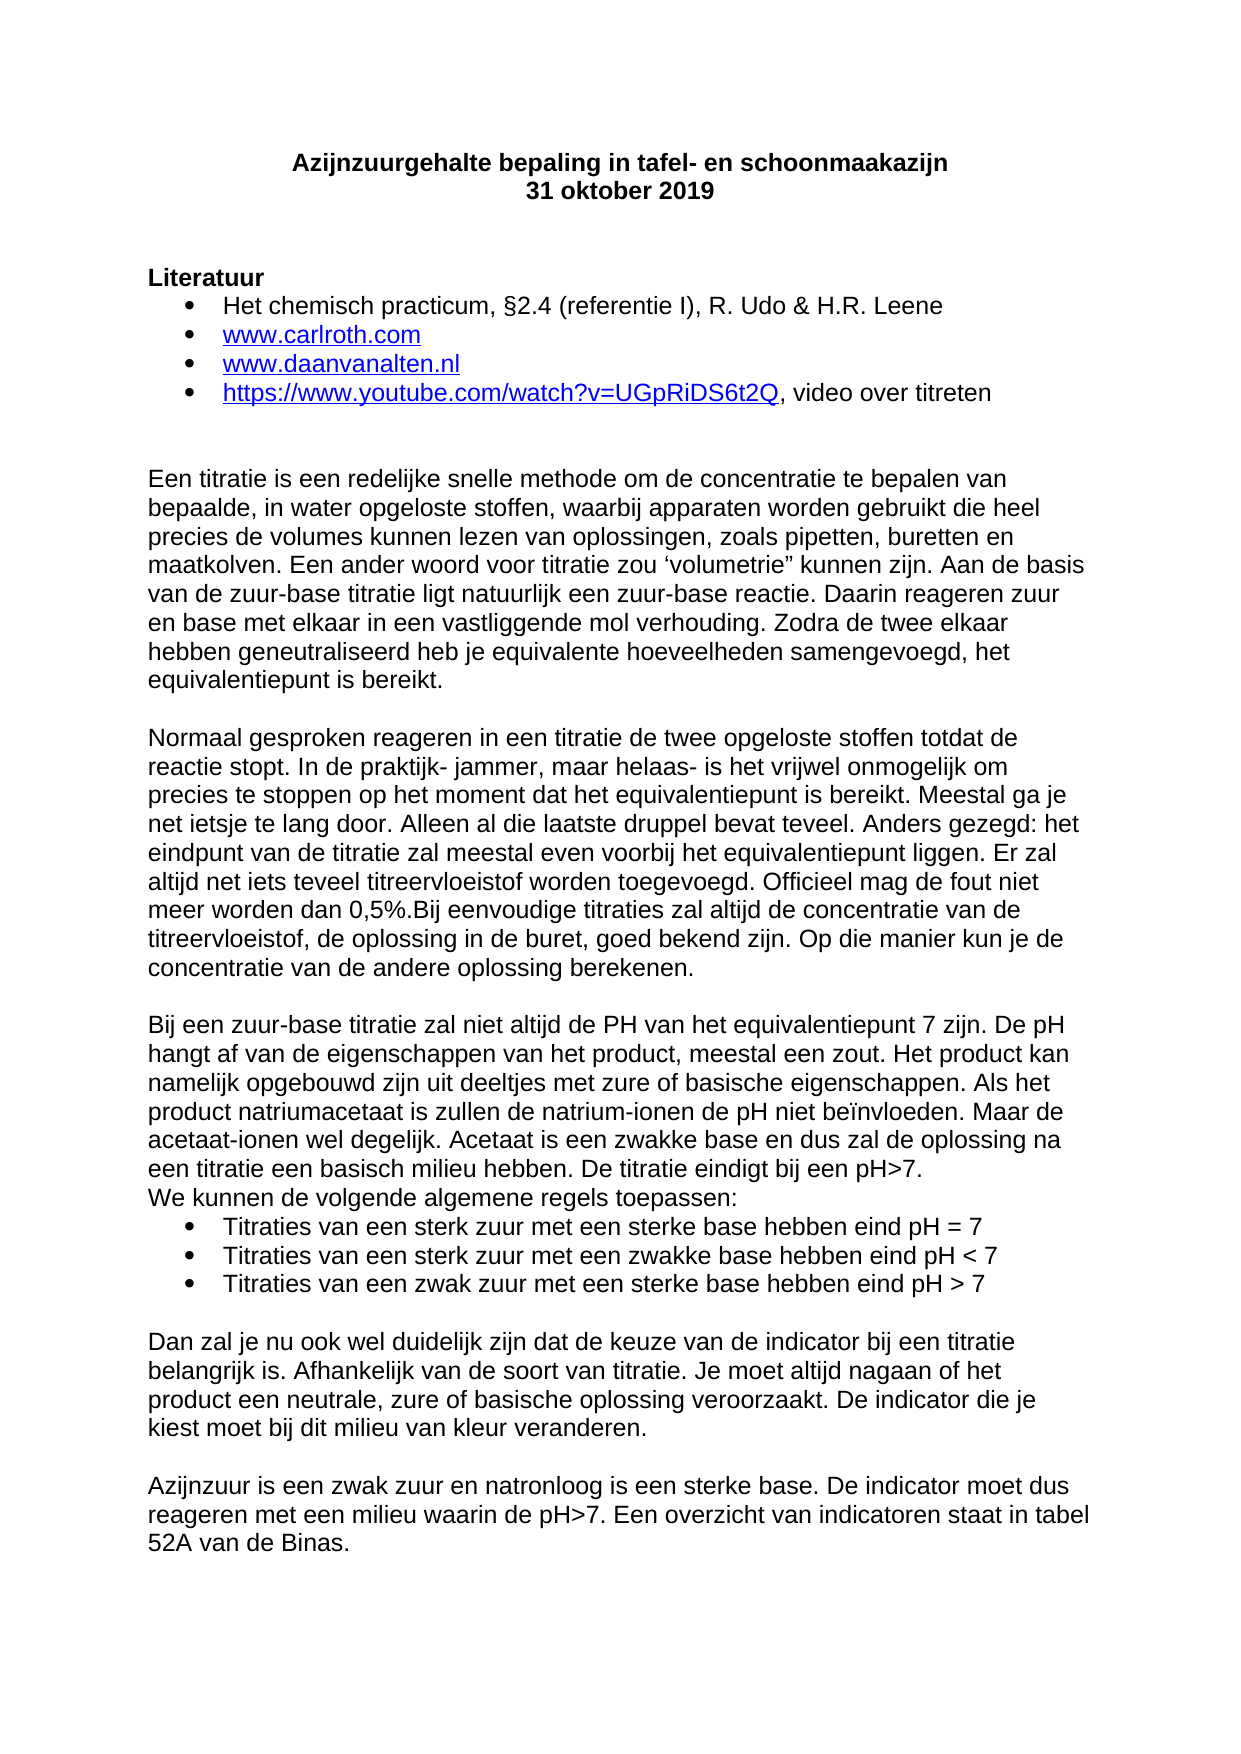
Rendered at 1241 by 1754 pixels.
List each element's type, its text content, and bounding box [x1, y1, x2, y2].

text We kunnen de volgende algemene regels toepassen: [148, 1183, 1093, 1212]
text Normaal gesproken reageren in een titratie de twee opgeloste stoffen totdat de reactie stopt. In de praktijk- jammer, maar helaas- is het vrijwel onmogelijk om precies te stoppen op het moment dat het equivalentiepunt is bereikt. Meestal ga je net ietsje te lang door. Alleen al die laatste druppel bevat teveel. Anders gezegd: het eindpunt van de titratie zal meestal even voorbij het equivalentiepunt liggen. Er zal altijd net iets teveel titreervloeistof worden toegevoegd. Officieel mag de fout niet meer worden dan 0,5%.Bij eenvoudige titraties zal altijd de concentratie van de titreervloeistof, de oplossing in de buret, goed bekend zijn. Op die manier kun je de concentratie van de andere oplossing berekenen. [148, 723, 1093, 982]
text Literatuur [148, 263, 1093, 291]
list Titraties van een sterk zuur met een zwakke base hebben eind pH < 7 [185, 1241, 1093, 1269]
list Titraties van een zwak zuur met een sterke base hebben eind pH > 7 [185, 1269, 1093, 1298]
text Dan zal je nu ook wel duidelijk zijn dat de keuze van de indicator bij een titratie belangrijk is. Afhankelijk van de soort van titratie. Je moet altijd nagaan of het product een neutrale, zure of basische oplossing veroorzaakt. De indicator die je kiest moet bij dit milieu van kleur veranderen. [148, 1327, 1093, 1442]
list www.daanvanalten.nl [185, 349, 1093, 378]
text Bij een zuur-base titratie zal niet altijd de PH van het equivalentiepunt 7 zijn. De pH hangt af van de eigenschappen van het product, meestal een zout. Het product kan namelijk opgebouwd zijn uit deeltjes met zure of basische eigenschappen. Als het product natriumacetaat is zullen de natrium-ionen de pH niet beïnvloeden. Maar de acetaat-ionen wel degelijk. Acetaat is een zwakke base en dus zal de oplossing na een titratie een basisch milieu hebben. De titratie eindigt bij een pH>7. [148, 1011, 1093, 1183]
list www.carlroth.com [185, 320, 1093, 349]
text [148, 1471, 1093, 1586]
list https://www.youtube.com/watch?v=UGpRiDS6t2Q, video over titreten [185, 378, 1093, 407]
text 31 oktober 2019 [148, 176, 1093, 205]
list Het chemisch practicum, §2.4 (referentie I), R. Udo & H.R. Leene [185, 291, 1093, 320]
list Titraties van een sterk zuur met een sterke base hebben eind pH = 7 [185, 1212, 1093, 1241]
text Azijnzuurgehalte bepaling in tafel- en schoonmaakazijn [148, 148, 1093, 176]
text Een titratie is een redelijke snelle methode om de concentratie te bepalen van bepaalde, in water opgeloste stoffen, waarbij apparaten worden gebruikt die heel precies de volumes kunnen lezen van oplossingen, zoals pipetten, buretten en maatkolven. Een ander woord voor titratie zou ‘volumetrie” kunnen zijn. Aan de basis van de zuur-base titratie ligt natuurlijk een zuur-base reactie. Daarin reageren zuur en base met elkaar in een vastliggende mol verhouding. Zodra de twee elkaar hebben geneutraliseerd heb je equivalente hoeveelheden samengevoegd, het equivalentiepunt is bereikt. [148, 464, 1093, 694]
